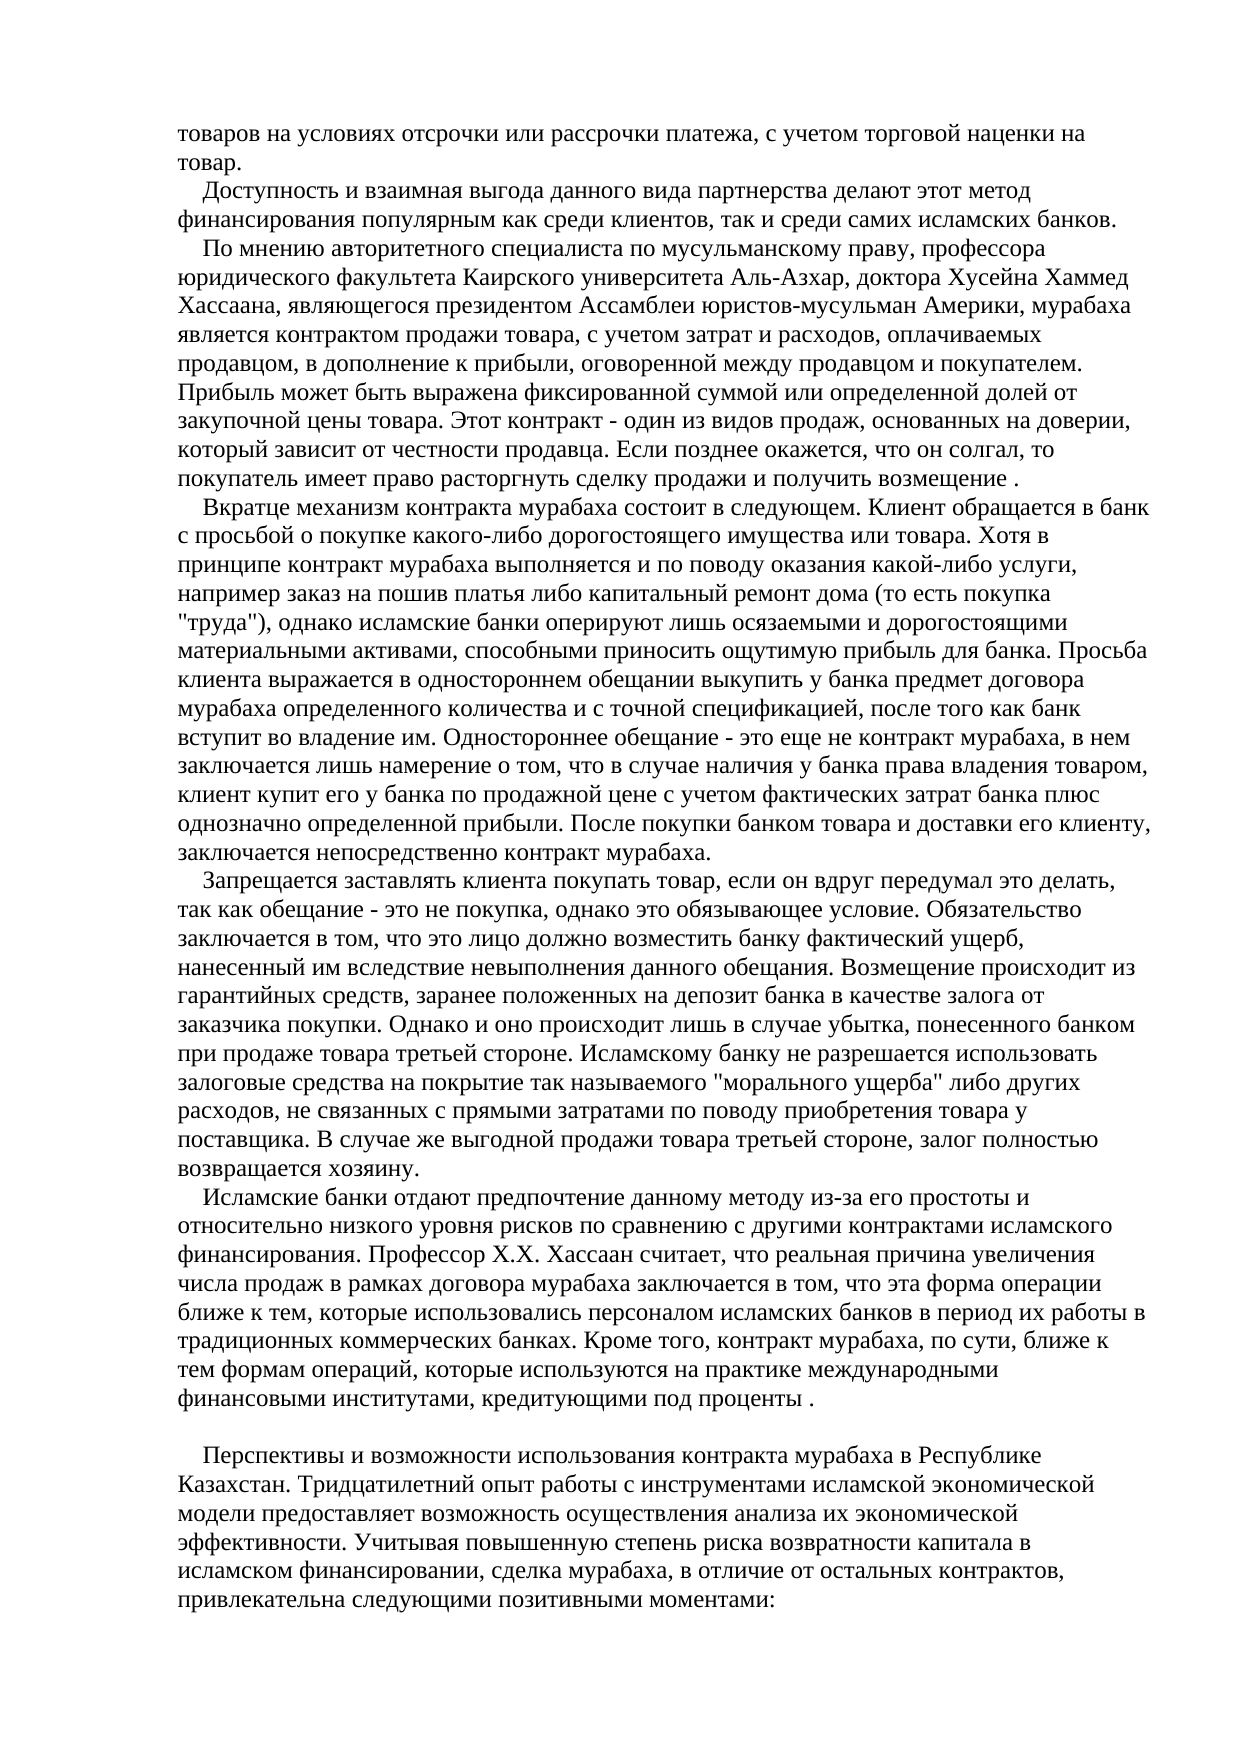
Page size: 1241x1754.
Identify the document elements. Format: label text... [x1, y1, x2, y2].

text Исламские банки отдают предпочтение данному методу из-за его простоты и относительно низкого уровня рисков по сравнению с другими контрактами исламского финансирования. Профессор Х.Х. Хассаан считает, что реальная причина увеличения числа продаж в рамках договора мурабаха заключается в том, что эта форма операции ближе к тем, которые использовались персоналом исламских банков в период их работы в традиционных коммерческих банках. Кроме того, контракт мурабаха, по сути, ближе к тем формам операций, которые используются на практике международными финансовыми институтами, кредитующими под проценты . [177, 1182, 1152, 1412]
text По мнению авторитетного специалиста по мусульманскому праву, профессора юридического факультета Каирского университета Аль-Азхар, доктора Хусейна Хаммед Хассаана, являющегося президентом Ассамблеи юристов-мусульман Америки, мурабаха является контрактом продажи товара, с учетом затрат и расходов, оплачиваемых продавцом, в дополнение к прибыли, оговоренной между продавцом и покупателем. Прибыль может быть выражена фиксированной суммой или определенной долей от закупочной цены товара. Этот контракт - один из видов продаж, основанных на доверии, который зависит от честности продавца. Если позднее окажется, что он солгал, то покупатель имеет право расторгнуть сделку продажи и получить возмещение . [177, 233, 1152, 492]
text Доступность и взаимная выгода данного вида партнерства делают этот метод финансирования популярным как среди клиентов, так и среди самих исламских банков. [177, 176, 1152, 233]
text Перспективы и возможности использования контракта мурабаха в Республике Казахстан. Тридцатилетний опыт работы с инструментами исламской экономической модели предоставляет возможность осуществления анализа их экономической эффективности. Учитывая повышенную степень риска возвратности капитала в исламском финансировании, сделка мурабаха, в отличие от остальных контрактов, привлекательна следующими позитивными моментами: [177, 1441, 1152, 1613]
text Вкратце механизм контракта мурабаха состоит в следующем. Клиент обращается в банк с просьбой о покупке какого-либо дорогостоящего имущества или товара. Хотя в принципе контракт мурабаха выполняется и по поводу оказания какой-либо услуги, например заказ на пошив платья либо капитальный ремонт дома (то есть покупка "труда"), однако исламские банки оперируют лишь осязаемыми и дорогостоящими материальными активами, способными приносить ощутимую прибыль для банка. Просьба клиента выражается в одностороннем обещании выкупить у банка предмет договора мурабаха определенного количества и с точной спецификацией, после того как банк вступит во владение им. Одностороннее обещание - это еще не контракт мурабаха, в нем заключается лишь намерение о том, что в случае наличия у банка права владения товаром, клиент купит его у банка по продажной цене с учетом фактических затрат банка плюс однозначно определенной прибыли. После покупки банком товара и доставки его клиенту, заключается непосредственно контракт мурабаха. [177, 492, 1152, 866]
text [177, 118, 1152, 176]
text Запрещается заставлять клиента покупать товар, если он вдруг передумал это делать, так как обещание - это не покупка, однако это обязывающее условие. Обязательство заключается в том, что это лицо должно возместить банку фактический ущерб, нанесенный им вследствие невыполнения данного обещания. Возмещение происходит из гарантийных средств, заранее положенных на депозит банка в качестве залога от заказчика покупки. Однако и оно происходит лишь в случае убытка, понесенного банком при продаже товара третьей стороне. Исламскому банку не разрешается использовать залоговые средства на покрытие так называемого "морального ущерба" либо других расходов, не связанных с прямыми затратами по поводу приобретения товара у поставщика. В случае же выгодной продажи товара третьей стороне, залог полностью возвращается хозяину. [177, 866, 1152, 1182]
